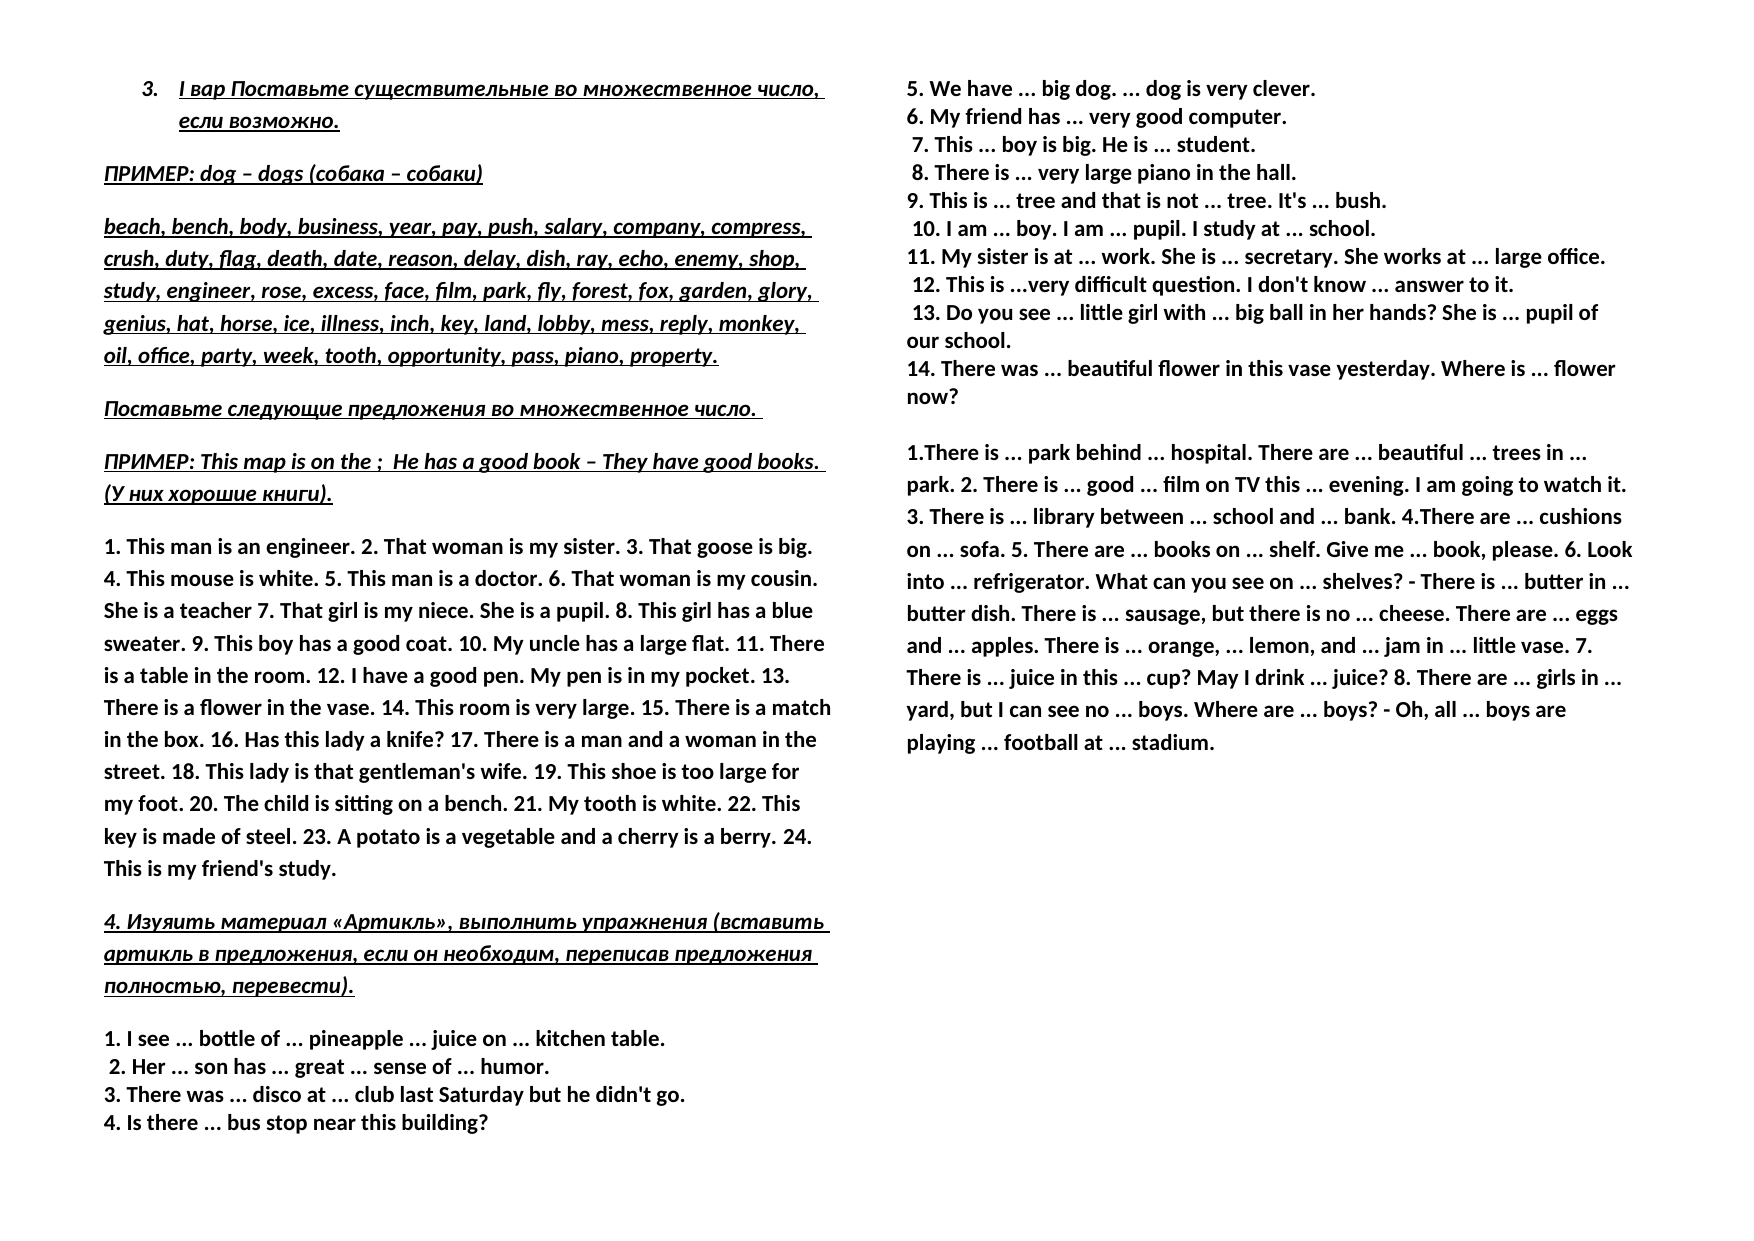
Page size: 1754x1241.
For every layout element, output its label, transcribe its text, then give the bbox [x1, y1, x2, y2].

text ПРИМЕР: This map is on the ; He has a good book – They have good books. (У них хорошие книги). [103, 447, 833, 507]
text 2. Her ... son has ... great ... sense of ... humor. [103, 1052, 833, 1080]
text Поставьте следующие предложения во множественное число. [103, 394, 833, 422]
text 9. This is ... tree and that is not ... tree. It's ... bush. [906, 186, 1636, 214]
text 5. We have ... big dog. ... dog is very clever. [906, 74, 1636, 102]
text 4. Is there ... bus stop near this building? [103, 1108, 833, 1136]
list I вар Поставьте существительные во множественное число, если возможно. [141, 74, 833, 134]
text 1. This man is an engineer. 2. That woman is my sister. 3. That goose is big. 4. This mouse is white. 5. This man is a doctor. 6. That woman is my cousin. She is a teacher 7. That girl is my niece. She is a pupil. 8. This girl has a blue sweater. 9. This boy has a good coat. 10. My uncle has a large flat. 11. There is a table in the room. 12. I have a good pen. My pen is in my pocket. 13. There is a flower in the vase. 14. This room is very large. 15. There is a match in the box. 16. Has this lady a knife? 17. There is a man and a woman in the street. 18. This lady is that gentleman's wife. 19. This shoe is too large for my foot. 20. The child is sitting on a bench. 21. My tooth is white. 22. This key is made of steel. 23. A potato is a vegetable and a cherry is a berry. 24. This is my friend's study. [103, 532, 833, 882]
text 1. I see ... bottle of ... pineapple ... juice on ... kitchen table. [103, 1024, 833, 1052]
text 11. My sister is at ... work. She is ... secretary. She works at ... large office. [906, 242, 1636, 270]
text 4. Изуяить материал «Артикль», выполнить упражнения (вставить артикль в предложения, если он необходим, переписав предложения полностью, перевести). [103, 907, 833, 999]
text 1.There is ... park behind ... hospital. There are ... beautiful ... trees in ... park. 2. There is ... good ... film on TV this ... evening. I am going to watch it. 3. There is ... library between ... school and ... bank. 4.There are ... cushions on ... sofa. 5. There are ... books on ... shelf. Give me ... book, please. 6. Look into ... refrigerator. What can you see on ... shelves? - There is ... butter in ... butter dish. There is ... sausage, but there is no ... cheese. There are ... eggs and ... apples. There is ... orange, ... lemon, and ... jam in ... little vase. 7. There is ... juice in this ... cup? May I drink ... juice? 8. There are ... girls in ... yard, but I can see no ... boys. Where are ... boys? - Oh, all ... boys are playing ... football at ... stadium. [906, 438, 1636, 756]
text ПРИМЕР: dog – dogs (собака – собаки) [103, 159, 833, 187]
text beach, bench, body, business, year, pay, push, salary, company, compress, crush, duty, flag, death, date, reason, delay, dish, ray, echo, enemy, shop, study, engineer, rose, excess, face, film, park, fly, forest, fox, garden, glory, genius, hat, horse, ice, illness, inch, key, land, lobby, mess, reply, monkey, oil, office, party, week, tooth, opportunity, pass, piano, property. [103, 212, 833, 369]
text 7. This ... boy is big. He is ... student. [906, 130, 1636, 158]
text 8. There is ... very large piano in the hall. [906, 158, 1636, 186]
text 14. There was ... beautiful flower in this vase yesterday. Where is ... flower now? [906, 354, 1636, 410]
text 6. My friend has ... very good computer. [906, 102, 1636, 130]
text 3. There was ... disco at ... club last Saturday but he didn't go. [103, 1080, 833, 1108]
text 12. This is ...very difficult question. I don't know ... answer to it. [906, 270, 1636, 298]
text 10. I am ... boy. I am ... pupil. I study at ... school. [906, 214, 1636, 242]
text 13. Do you see ... little girl with ... big ball in her hands? She is ... pupil of our school. [906, 298, 1636, 354]
